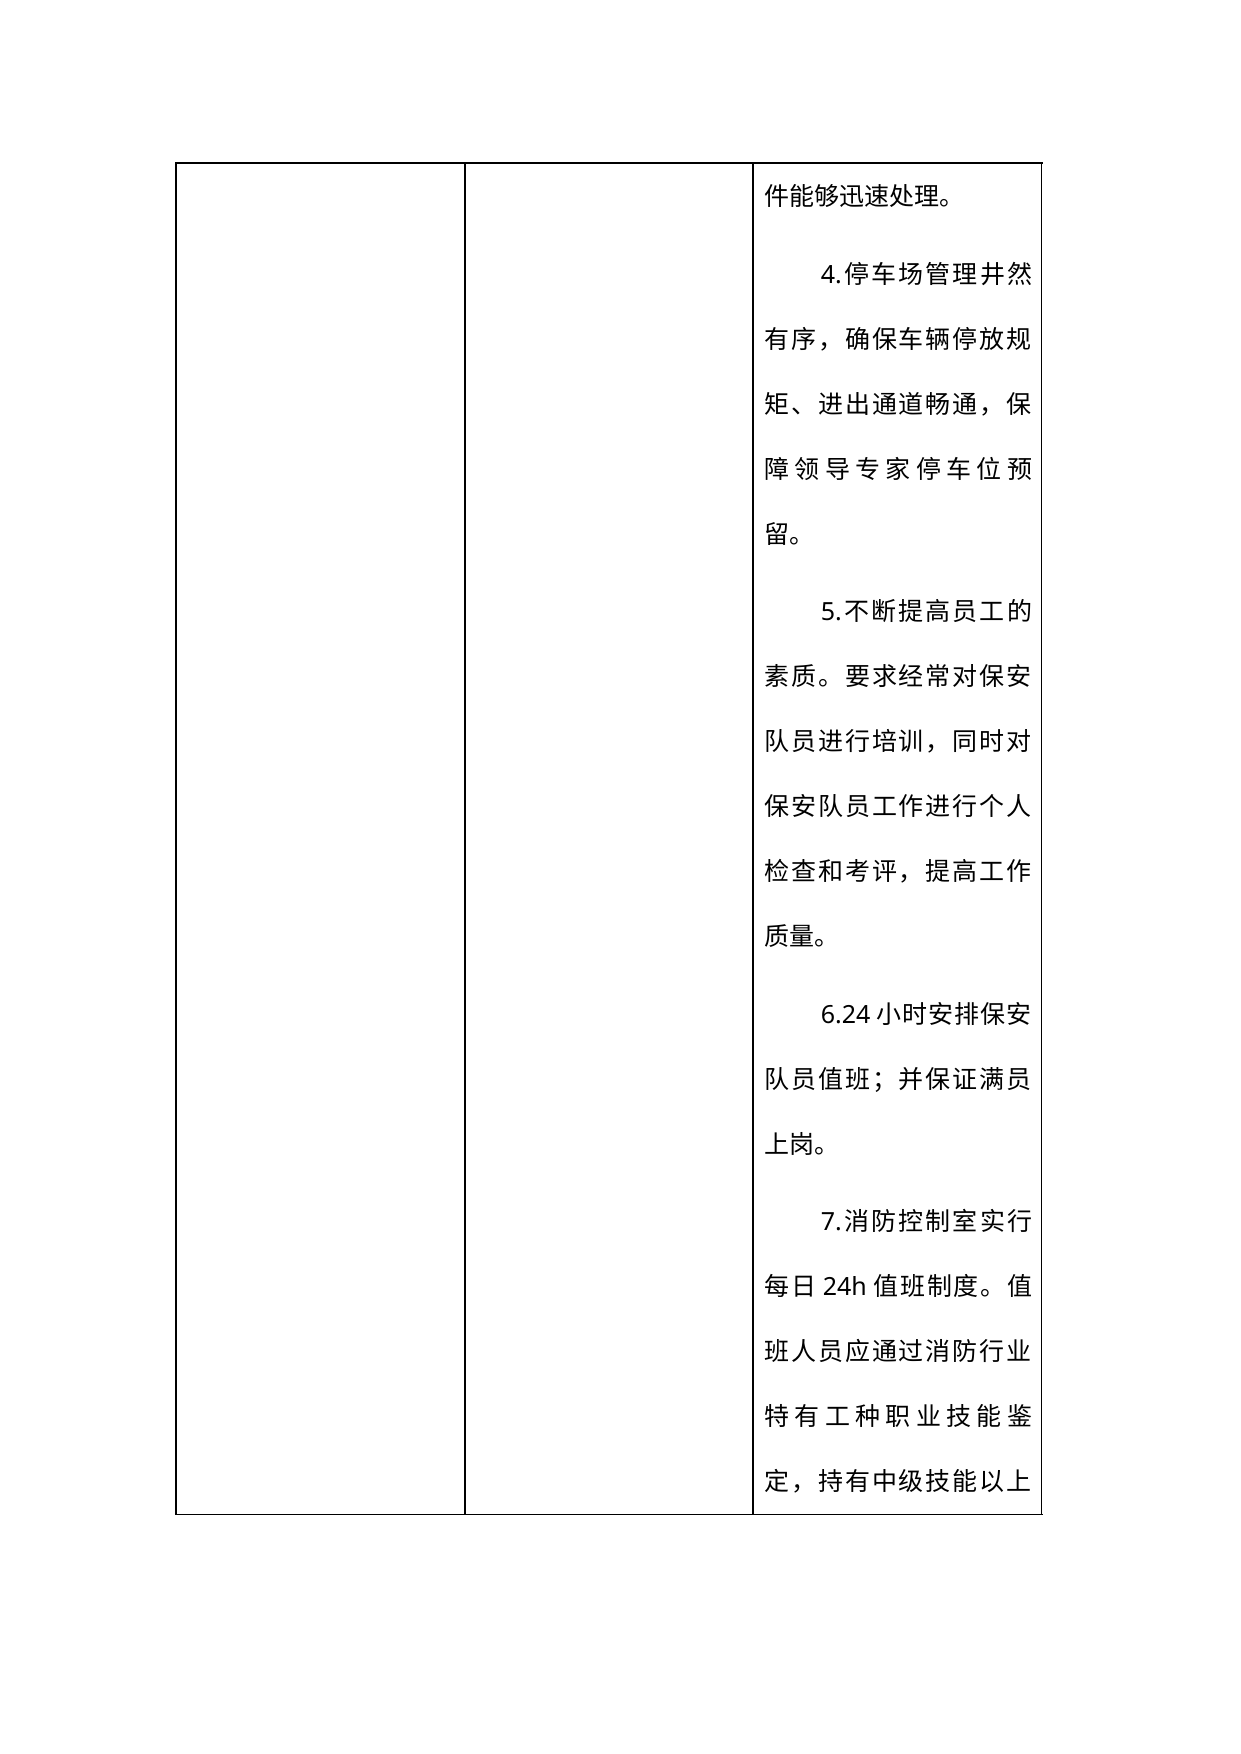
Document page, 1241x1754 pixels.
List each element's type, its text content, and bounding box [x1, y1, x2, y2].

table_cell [754, 164, 1041, 1513]
table_cell [466, 164, 752, 1513]
table_cell 4 [177, 164, 464, 1513]
